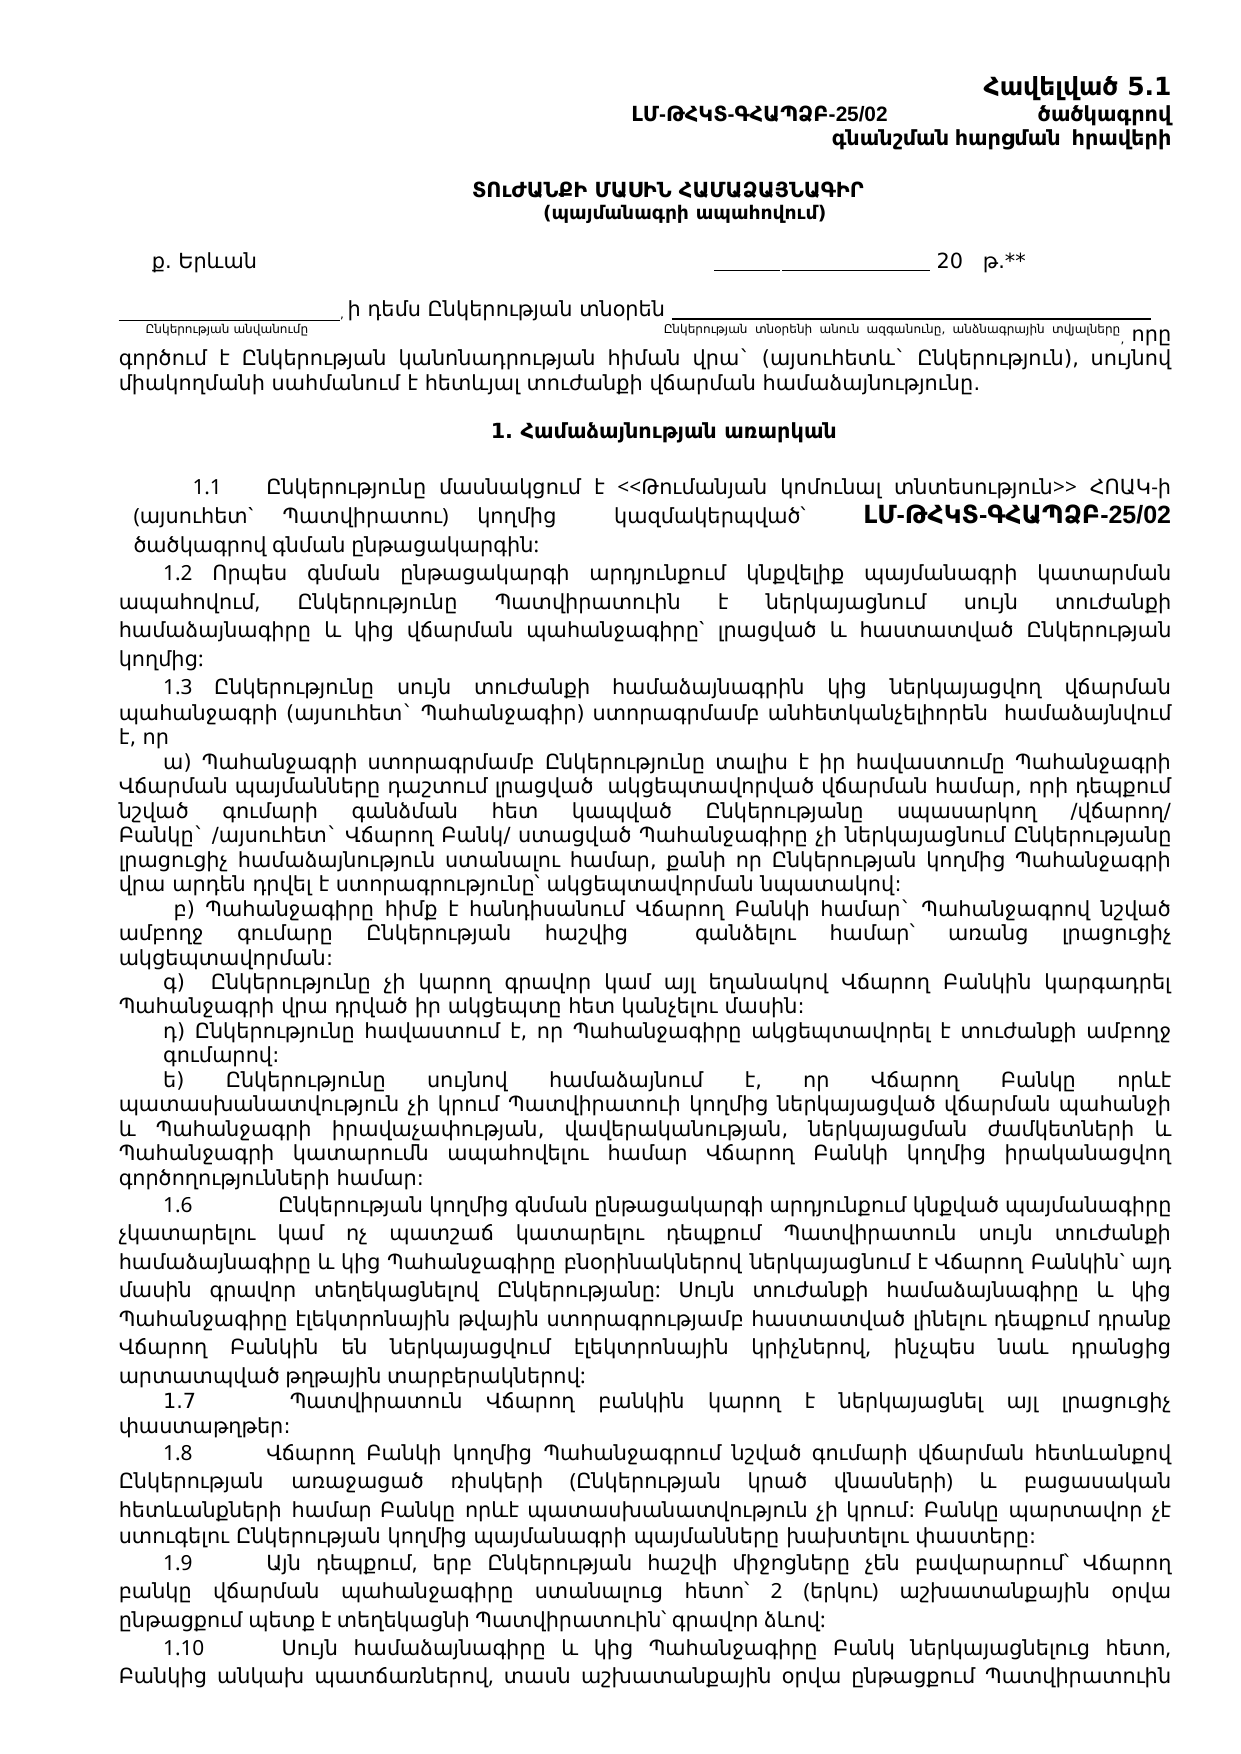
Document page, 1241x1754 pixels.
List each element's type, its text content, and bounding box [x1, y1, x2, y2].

list Ընկերության կողմից գնման ընթացակարգի արդյունքում կնքված պայմանագիրը չկատարելու կամ ոչ պատշաճ կատարելու դեպքում Պատվիրատուն սույն տուժանքի համաձայնագիրը և կից Պահանջագիրը բնօրինակներով ներկայացնում է Վճարող Բանկին` այդ մասին գրավոր տեղեկացնելով Ընկերությանը: Սույն տուժանքի համաձայնագիրը և կից Պահանջագիրը էլեկտրոնային թվային ստորագրությամբ հաստատված լինելու դեպքում դրանք Վճարող Բանկին են ներկայացվում էլեկտրոնային կրիչներով, ինչպես նաև դրանցից արտատպված թղթային տարբերակներով: [118, 1190, 1171, 1389]
text ՏՈւԺԱՆՔԻ ՄԱՍԻՆ ՀԱՄԱՁԱՅՆԱԳԻՐ [118, 178, 1171, 202]
text գնանշման հարցման հրավերի [118, 126, 1171, 150]
text 1. Համաձայնության առարկան [156, 419, 1171, 444]
text , ի դեմս Ընկերության տնօրեն [118, 297, 1171, 322]
list Պատվիրատուն Վճարող բանկին կարող է ներկայացնել այլ լրացուցիչ փաստաթղթեր: [118, 1389, 1171, 1438]
text բ) Պահանջագիրը հիմք է հանդիսանում Վճարող Բանկի համար` Պահանջագրով նշված ամբողջ գումարը Ընկերության հաշվից գանձելու համար՝ առանց լրացուցիչ ակցեպտավորման: [118, 896, 1171, 970]
text ե) Ընկերությունը սույնով համաձայնում է, որ Վճարող Բանկը որևէ պատասխանատվություն չի կրում Պատվիրատուի կողմից ներկայացված վճարման պահանջի և Պահանջագրի իրավաչափության, վավերականության, ներկայացման ժամկետների և Պահանջագրի կատարումն ապահովելու համար Վճարող Բանկի կողմից իրականացվող գործողությունների համար: [118, 1068, 1171, 1190]
text 1.3 Ընկերությունը սույն տուժանքի համաձայնագրին կից ներկայացվող վճարման պահանջագրի (այսուհետ` Պահանջագիր) ստորագրմամբ անհետկանչելիորեն համաձայնվում է, որ [118, 672, 1171, 749]
text ա) Պահանջագրի ստորագրմամբ Ընկերությունը տալիս է իր հավաստումը Պահանջագրի Վճարման պայմանները դաշտում լրացված ակցեպտավորված վճարման համար, որի դեպքում նշված գումարի գանձման հետ կապված Ընկերությանը սպասարկող /վճարող/ Բանկը` /այսուհետ` Վճարող Բանկ/ ստացված Պահանջագիրը չի ներկայացնում Ընկերությանը լրացուցիչ համաձայնություն ստանալու համար, քանի որ Ընկերության կողմից Պահանջագրի վրա արդեն դրվել է ստորագրությունը՝ ակցեպտավորման նպատակով: [118, 749, 1171, 896]
text գ) Ընկերությունը չի կարող գրավոր կամ այլ եղանակով Վճարող Բանկին կարգադրել Պահանջագրի վրա դրված իր ակցեպտը հետ կանչելու մասին: [118, 970, 1171, 1019]
text ք. Երևան 20 թ.** [118, 248, 1171, 273]
text 1.2 Որպես գնման ընթացակարգի արդյունքում կնքվելիք պայմանագրի կատարման ապահովում, Ընկերությունը Պատվիրատուին է ներկայացնում սույն տուժանքի համաձայնագիրը և կից վճարման պահանջագիրը` լրացված և հաստատված Ընկերության կողմից: [118, 558, 1171, 672]
text ԼՄ-ԹՀԿՏ-ԳՀԱՊՁԲ-25/02 ծածկագրով [118, 102, 1171, 126]
text դ) Ընկերությունը հավաստում է, որ Պահանջագիրը ակցեպտավորել է տուժանքի ամբողջ գումարով: [163, 1019, 1171, 1068]
text Ընկերության անվանումը Ընկերության տնօրենի անուն ազգանունը, անձնագրային տվյալները, որը գործում է Ընկերության կանոնադրության հիման վրա` (այսուհետև` Ընկերություն), սույնով միակողմանի սահմանում է հետևյալ տուժանքի վճարման համաձայնությունը. [118, 322, 1171, 395]
list Այն դեպքում, երբ Ընկերության հաշվի միջոցները չեն բավարարում՝ Վճարող բանկը վճարման պահանջագիրը ստանալուց հետո՝ 2 (երկու) աշխատանքային օրվա ընթացքում պետք է տեղեկացնի Պատվիրատուին՝ գրավոր ձևով: [118, 1548, 1171, 1633]
text (պայմանագրի ապահովում) [118, 202, 1171, 224]
text Հավելված 5.1 [118, 72, 1171, 102]
list Ընկերությունը մասնակցում է <<Թումանյան կոմունալ տնտեսություն>> ՀՈԱԿ-ի (այսուհետ` Պատվիրատու) կողմից կազմակերպված՝ ԼՄ-ԹՀԿՏ-ԳՀԱՊՁԲ-25/02 ծածկագրով գնման ընթացակարգին: [133, 472, 1171, 558]
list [118, 1633, 1171, 1690]
list Վճարող Բանկի կողմից Պահանջագրում նշված գումարի վճարման հետևանքով Ընկերության առաջացած ռիսկերի (Ընկերության կրած վնասների) և բացասական հետևանքների համար Բանկը որևէ պատասխանատվություն չի կրում: Բանկը պարտավոր չէ ստուգելու Ընկերության կողմից պայմանագրի պայմանները խախտելու փաստերը: [118, 1438, 1171, 1548]
